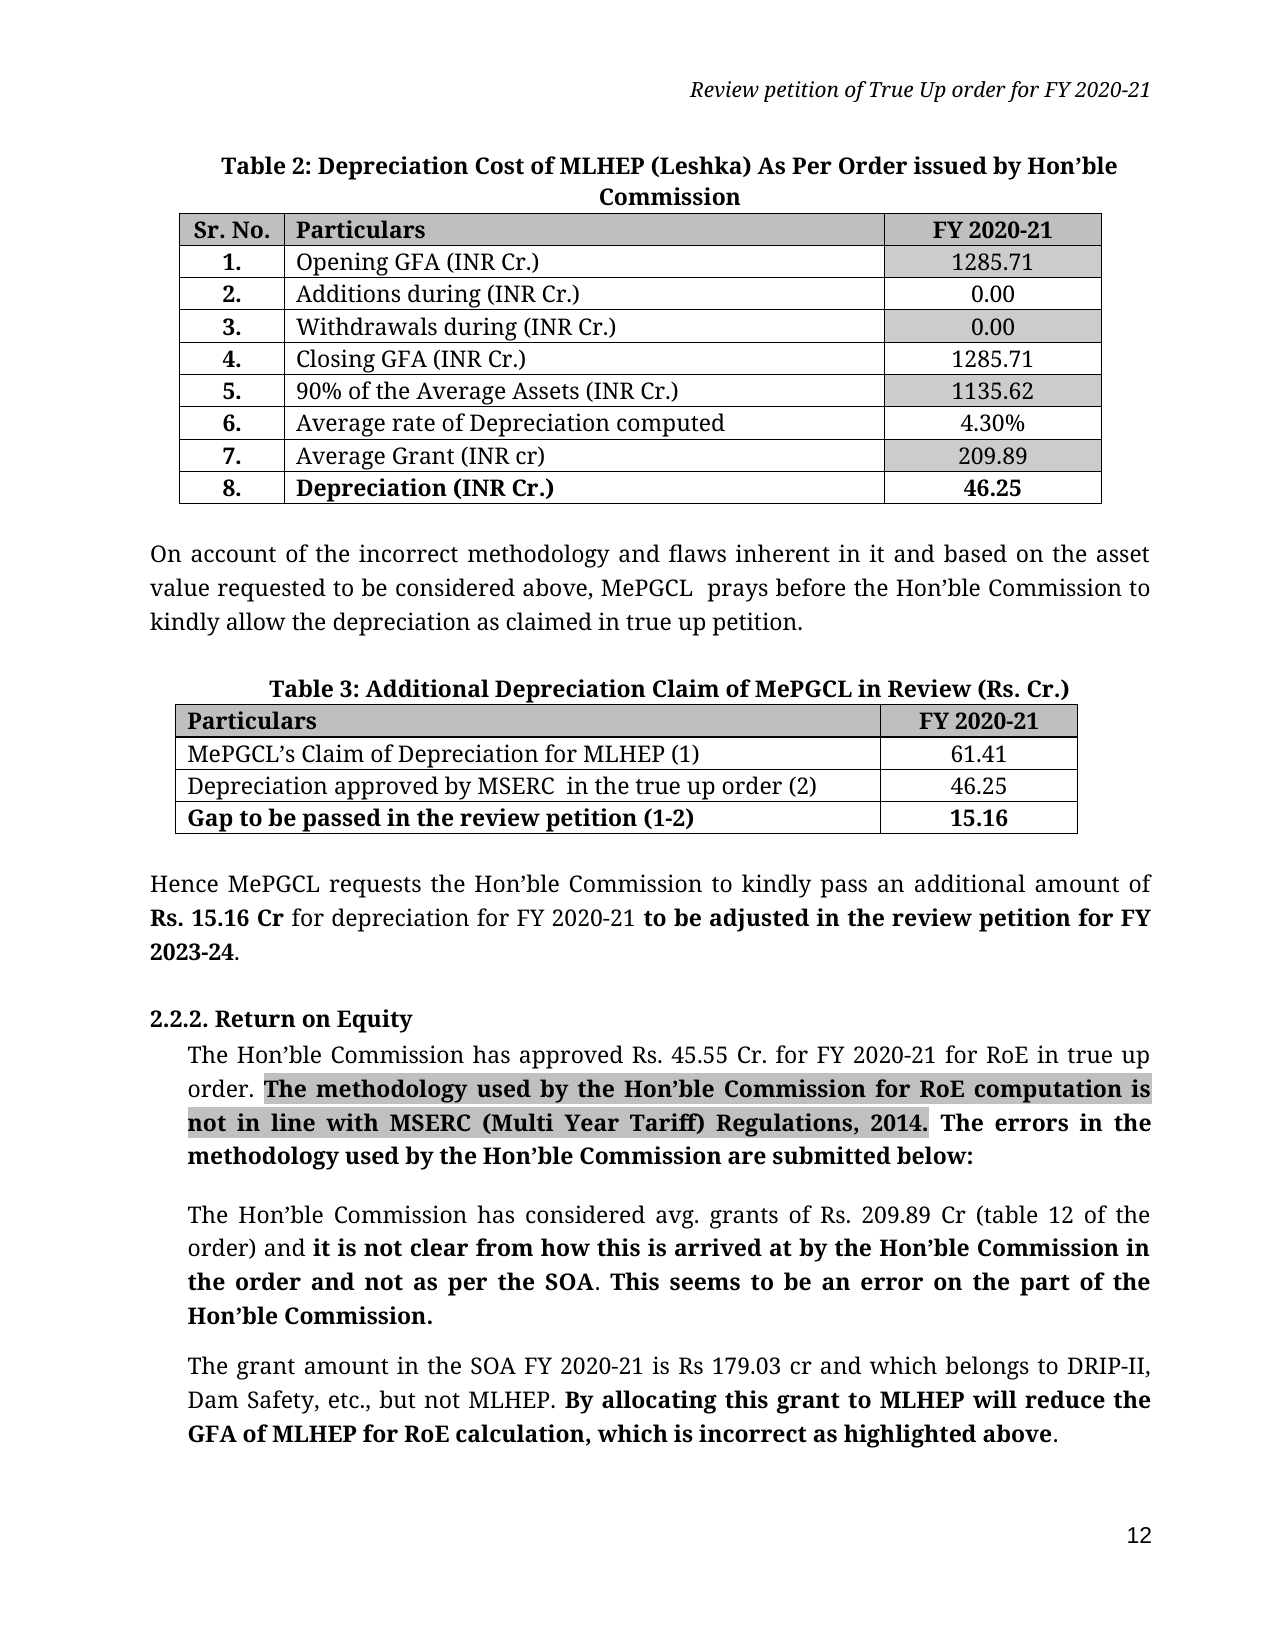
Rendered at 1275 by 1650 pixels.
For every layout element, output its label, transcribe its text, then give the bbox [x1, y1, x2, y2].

text 2.2.2. Return on Equity [150, 1003, 1152, 1034]
table_header FY 2020-21 [885, 214, 1101, 245]
table_header Particulars [285, 214, 884, 245]
table_header Sr. No. [180, 214, 284, 245]
text Hence MePGCL requests the Hon’ble Commission to kindly pass an additional amount of Rs. 15.16 Cr for depreciation for FY 2020-21 to be adjusted in the review petition for FY 2023-24. [150, 868, 1152, 967]
table_cell Opening GFA (INR Cr.) [285, 246, 884, 277]
text On account of the incorrect methodology and flaws inherent in it and based on the asset value requested to be considered above, MePGCL prays before the Hon’ble Commission to kindly allow the depreciation as claimed in true up petition. [150, 538, 1152, 637]
table_cell 3. [180, 310, 284, 342]
table_cell 8. [180, 472, 284, 503]
text The Hon’ble Commission has approved Rs. 45.55 Cr. for FY 2020-21 for RoE in true up order. The methodology used by the Hon’ble Commission for RoE computation is not in line with MSERC (Multi Year Tariff) Regulations, 2014. The errors in the methodology used by the Hon’ble Commission are submitted below: [187, 1039, 1152, 1172]
table_cell MePGCL’s Claim of Depreciation for MLHEP (1) [176, 738, 880, 769]
table_cell 61.41 [881, 738, 1077, 769]
table_header Particulars [176, 705, 880, 736]
table_cell 90% of the Average Assets (INR Cr.) [285, 375, 884, 406]
table_cell 0.00 [885, 278, 1101, 309]
table_cell Average Grant (INR cr) [285, 440, 884, 471]
table_cell 1285.71 [885, 343, 1101, 374]
table_cell Depreciation approved by MSERC in the true up order (2) [176, 770, 880, 801]
table_cell 4. [180, 343, 284, 374]
table_cell Average rate of Depreciation computed [285, 407, 884, 438]
table_cell 1285.71 [885, 246, 1101, 277]
table_cell 46.25 [885, 472, 1101, 503]
table_cell Withdrawals during (INR Cr.) [285, 310, 884, 342]
table_cell 6. [180, 407, 284, 438]
table_cell Gap to be passed in the review petition (1-2) [176, 802, 880, 833]
table_cell 2. [180, 278, 284, 309]
table_cell Closing GFA (INR Cr.) [285, 343, 884, 374]
table_cell 46.25 [881, 770, 1077, 801]
table_cell Depreciation (INR Cr.) [285, 472, 884, 503]
text Table 2: Depreciation Cost of MLHEP (Leshka) As Per Order issued by Hon’ble Commission [187, 150, 1152, 212]
table_cell 209.89 [885, 440, 1101, 471]
table_cell 5. [180, 375, 284, 406]
table_cell 0.00 [885, 310, 1101, 342]
table_header FY 2020-21 [881, 705, 1077, 736]
table_cell Additions during (INR Cr.) [285, 278, 884, 309]
text Table 3: Additional Depreciation Claim of MePGCL in Review (Rs. Cr.) [187, 673, 1152, 704]
table_cell 1. [180, 246, 284, 277]
text The Hon’ble Commission has considered avg. grants of Rs. 209.89 Cr (table 12 of the order) and it is not clear from how this is arrived at by the Hon’ble Commission in the order and not as per the SOA. This seems to be an error on the part of the Hon’ble Commission. [187, 1198, 1152, 1331]
text The grant amount in the SOA FY 2020-21 is Rs 179.03 cr and which belongs to DRIP-II, Dam Safety, etc., but not MLHEP. By allocating this grant to MLHEP will reduce the GFA of MLHEP for RoE calculation, which is incorrect as highlighted above. [187, 1350, 1152, 1449]
table_cell 1135.62 [885, 375, 1101, 406]
table_cell 4.30% [885, 407, 1101, 438]
table_cell 7. [180, 440, 284, 471]
table_cell 15.16 [881, 802, 1077, 833]
